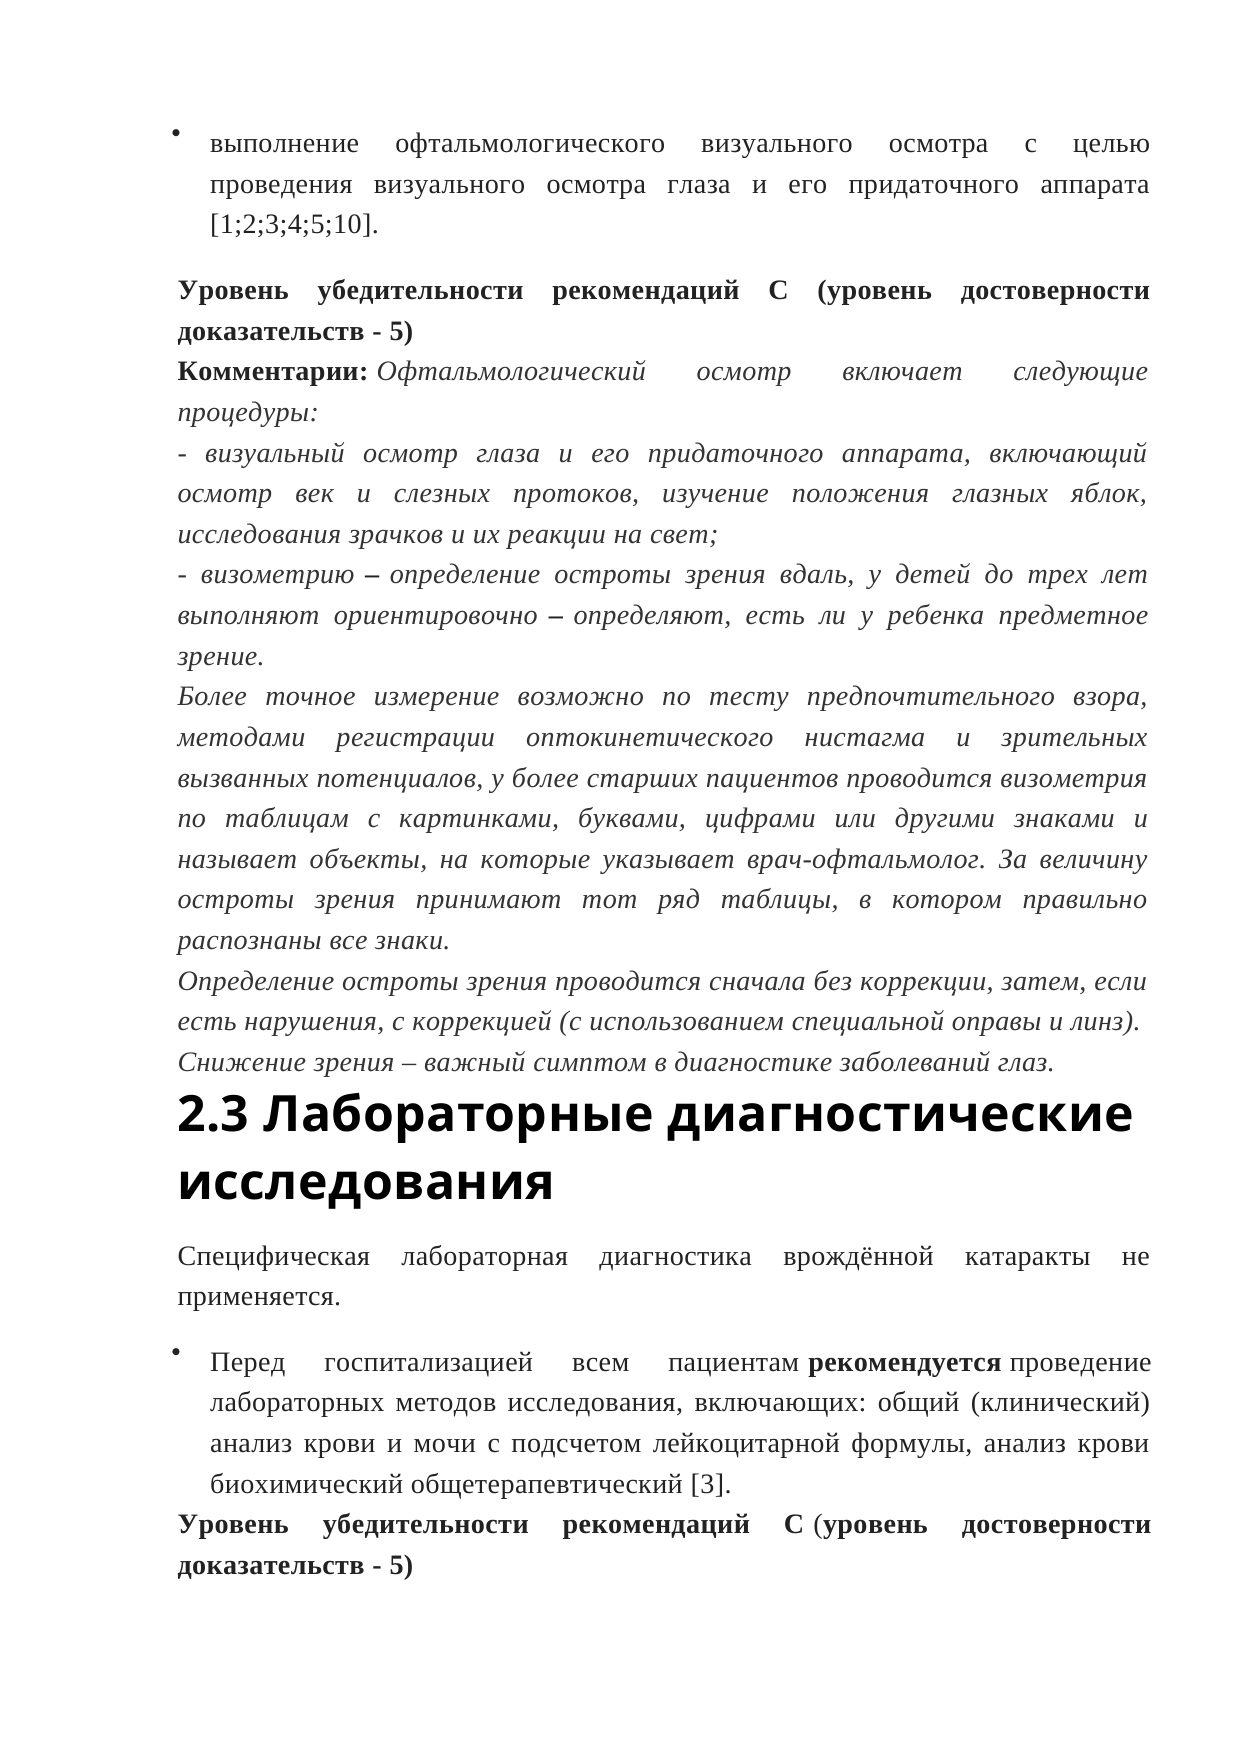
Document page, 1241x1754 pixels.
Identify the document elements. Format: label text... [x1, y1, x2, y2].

text Уровень убедительности рекомендаций С (уровень достоверности доказательств - 5) [177, 1499, 1152, 1580]
text - визуальный осмотр глаза и его придаточного аппарата, включающий осмотр век и слезных протоков, изучение положения глазных яблок, исследования зрачков и их реакции на свет; [177, 427, 1152, 549]
text Комментарии: Офтальмологический осмотр включает следующие процедуры: [177, 346, 1152, 427]
list выполнение офтальмологического визуального осмотра с целью проведения визуального осмотра глаза и его придаточного аппарата [1;2;3;4;5;10]. [172, 118, 1152, 240]
text Определение остроты зрения проводится сначала без коррекции, затем, если есть нарушения, с коррекцией (с использованием специальной оправы и линз). [177, 956, 1152, 1037]
text Снижение зрения – важный симптом в диагностике заболеваний глаз. [177, 1037, 1152, 1077]
text 2.3 Лабораторные диагностические исследования [177, 1077, 1152, 1214]
list Перед госпитализацией всем пациентам рекомендуется проведение лабораторных методов исследования, включающих: общий (клинический) анализ крови и мочи с подсчетом лейкоцитарной формулы, анализ крови биохимический общетерапевтический [3]. [172, 1337, 1152, 1499]
text - визометрию – определение остроты зрения вдаль, у детей до трех лет выполняют ориентировочно – определяют, есть ли у ребенка предметное зрение. [177, 549, 1152, 671]
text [177, 265, 1152, 346]
text Более точное измерение возможно по тесту предпочтительного взора, методами регистрации оптокинетического нистагма и зрительных вызванных потенциалов, у более старших пациентов проводится визометрия по таблицам с картинками, буквами, цифрами или другими знаками и называет объекты, на которые указывает врач-офтальмолог. За величину остроты зрения принимают тот ряд таблицы, в котором правильно распознаны все знаки. [177, 671, 1152, 956]
text Специфическая лабораторная диагностика врождённой катаракты не применяется. [177, 1230, 1152, 1312]
